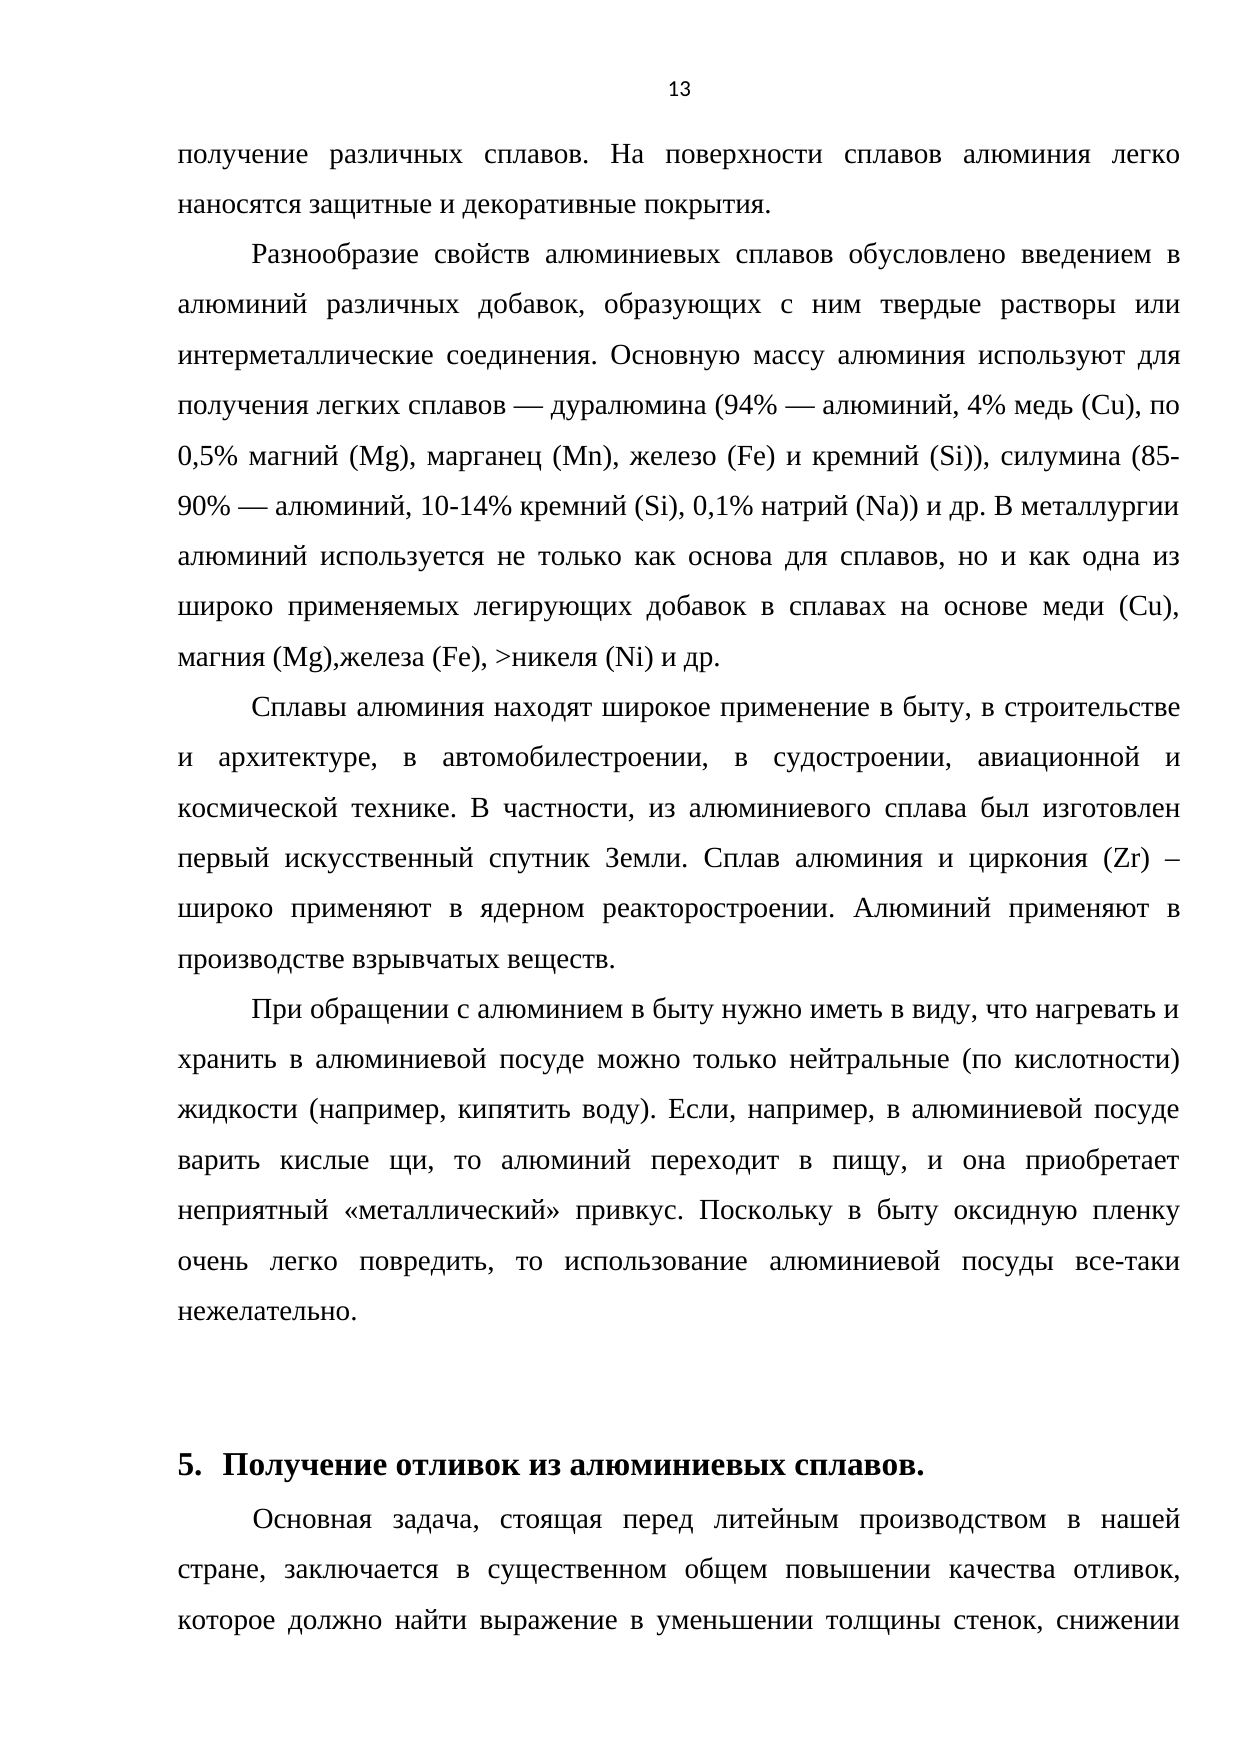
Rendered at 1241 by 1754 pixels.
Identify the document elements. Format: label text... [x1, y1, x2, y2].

list Получение отливок из алюминиевых сплавов. [177, 1444, 1181, 1482]
text При обращении с алюминием в быту нужно иметь в виду, что нагревать и хранить в алюминиевой посуде можно только нейтральные (по кислотности) жидкости (например, кипятить воду). Если, например, в алюминиевой посуде варить кислые щи, то алюминий переходит в пищу, и она приобретает неприятный «металлический» привкус. Поскольку в быту оксидную пленку очень легко повредить, то использование алюминиевой посуды все-таки нежелательно. [177, 991, 1181, 1326]
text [177, 1501, 1181, 1636]
text Сплавы алюминия находят широкое применение в быту, в строительстве и архитектуре, в автомобилестроении, в судостроении, авиационной и космической технике. В частности, из алюминиевого сплава был изготовлен первый искусственный спутник Земли. Сплав алюминия и циркония (Zr) – широко применяют в ядерном реакторостроении. Алюминий применяют в производстве взрывчатых веществ. [177, 689, 1181, 974]
text Разнообразие свойств алюминиевых сплавов обусловлено введением в алюминий различных добавок, образующих с ним твердые растворы или интерметаллические соединения. Основную массу алюминия используют для получения легких сплавов — дуралюмина (94% — алюминий, 4% медь (Cu), по 0,5% магний (Mg), марганец (Mn), железо (Fe) и кремний (Si)), силумина (85-90% — алюминий, 10-14% кремний (Si), 0,1% натрий (Na)) и др. В металлургии алюминий используется не только как основа для сплавов, но и как одна из широко применяемых легирующих добавок в сплавах на основе меди (Cu), магния (Mg),железа (Fe), >никеля (Ni) и др. [177, 236, 1181, 672]
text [177, 136, 1181, 219]
